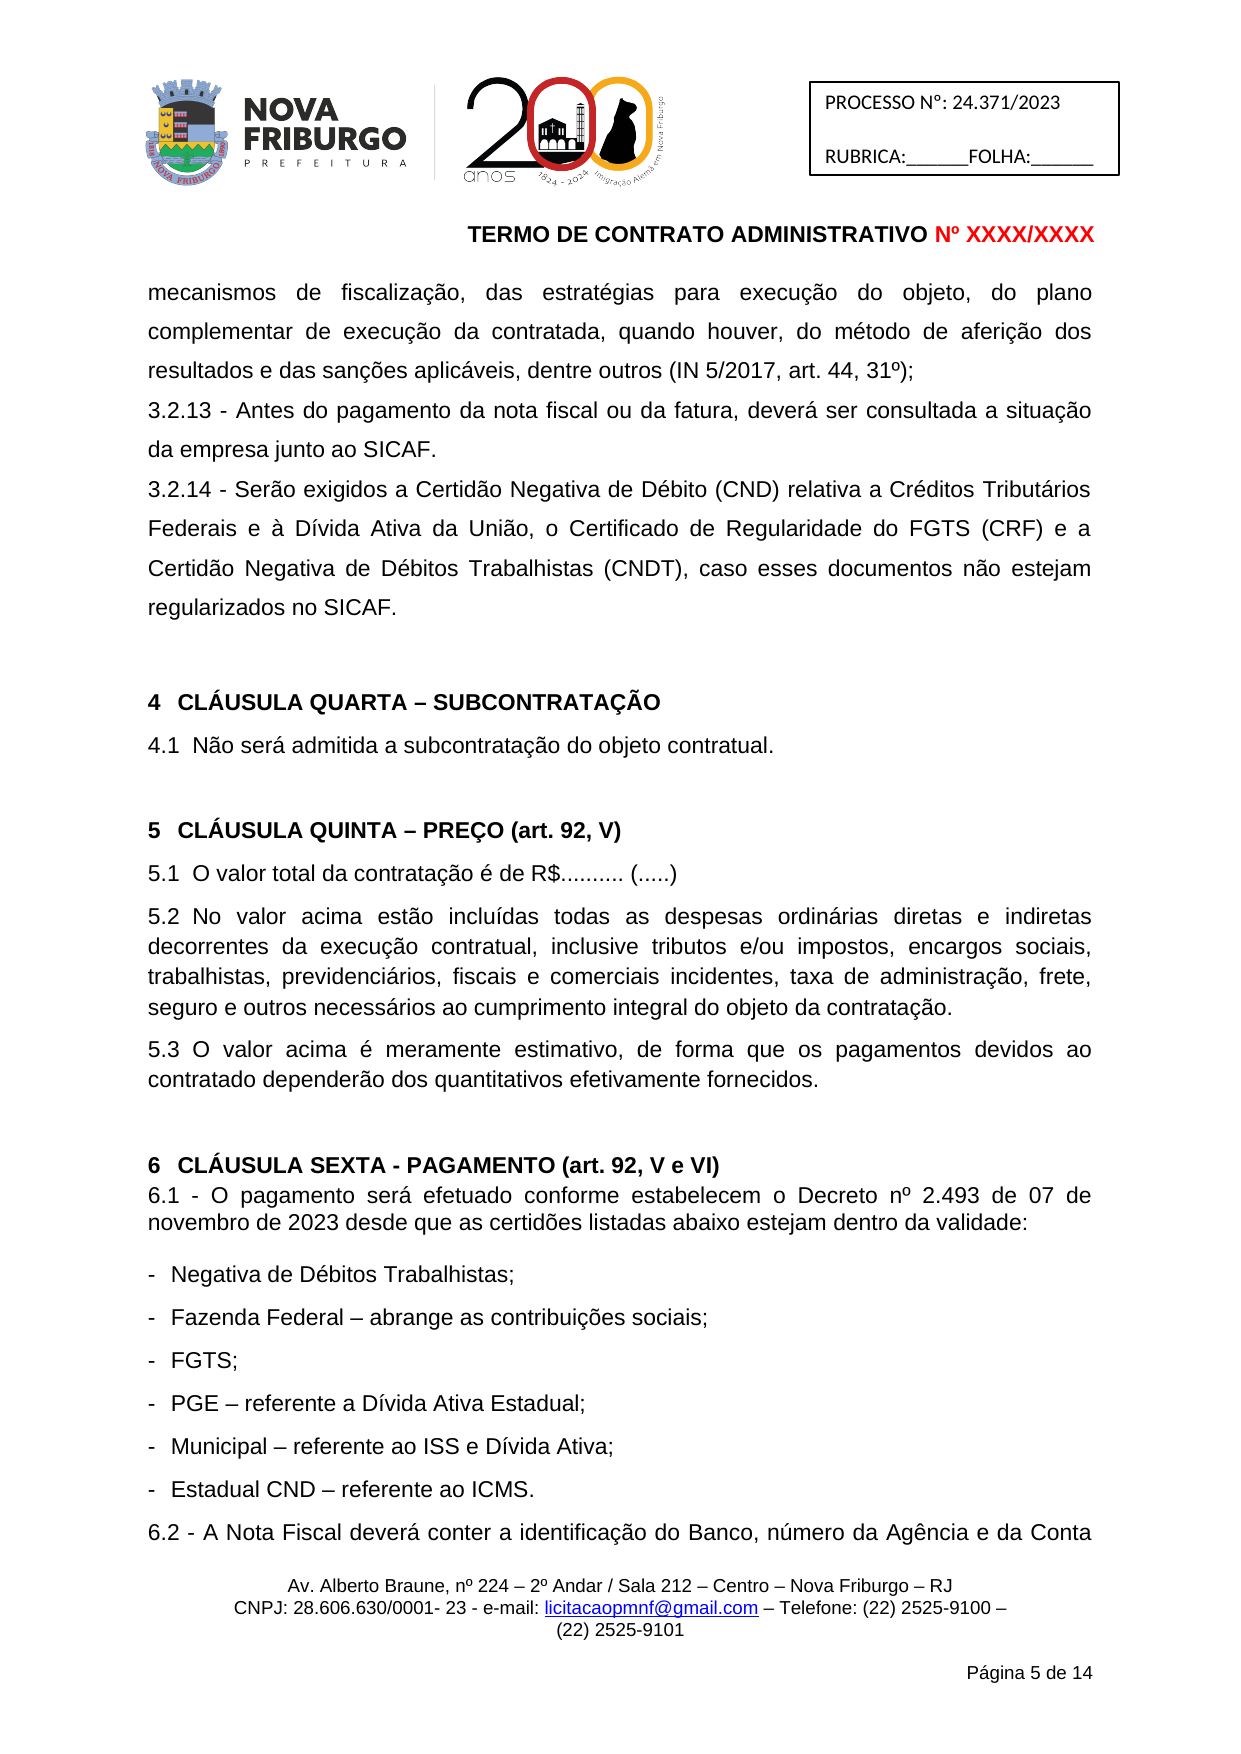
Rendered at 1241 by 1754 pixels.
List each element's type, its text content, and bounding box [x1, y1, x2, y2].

list CLÁUSULA QUARTA – SUBCONTRATAÇÃO [148, 689, 1092, 716]
list Não será admitida a subcontratação do objeto contratual. [148, 732, 1092, 758]
text 3.2.14 - Serão exigidos a Certidão Negativa de Débito (CND) relativa a Créditos Tributários Federais e à Dívida Ativa da União, o Certificado de Regularidade do FGTS (CRF) e a Certidão Negativa de Débitos Trabalhistas (CNDT), caso esses documentos não estejam regularizados no SICAF. [148, 476, 1092, 621]
list Negativa de Débitos Trabalhistas; [148, 1261, 1092, 1287]
list CLÁUSULA QUINTA – PREÇO (art. 92, V) [148, 817, 1092, 844]
list FGTS; [148, 1347, 1092, 1373]
text 6.1 - O pagamento será efetuado conforme estabelecem o Decreto nº 2.493 de 07 de novembro de 2023 desde que as certidões listadas abaixo estejam dentro da validade: [148, 1182, 1092, 1235]
list Municipal – referente ao ISS e Dívida Ativa; [148, 1433, 1092, 1459]
picture [118, 44, 697, 215]
list Estadual CND – referente ao ICMS. [148, 1476, 1092, 1503]
list PGE – referente a Dívida Ativa Estadual; [148, 1390, 1092, 1417]
text 3.2.13 - Antes do pagamento da nota fiscal ou da fatura, deverá ser consultada a situação da empresa junto ao SICAF. [148, 397, 1092, 463]
list CLÁUSULA SEXTA - PAGAMENTO (art. 92, V e VI) [148, 1152, 1092, 1178]
list O valor total da contratação é de R$.......... (.....) [148, 860, 1092, 886]
list Fazenda Federal – abrange as contribuições sociais; [148, 1304, 1092, 1331]
list No valor acima estão incluídas todas as despesas ordinárias diretas e indiretas decorrentes da execução contratual, inclusive tributos e/ou impostos, encargos sociais, trabalhistas, previdenciários, fiscais e comerciais incidentes, taxa de administração, frete, seguro e outros necessários ao cumprimento integral do objeto da contratação. [148, 903, 1092, 1020]
list O valor acima é meramente estimativo, de forma que os pagamentos devidos ao contratado dependerão dos quantitativos efetivamente fornecidos. [148, 1036, 1092, 1093]
